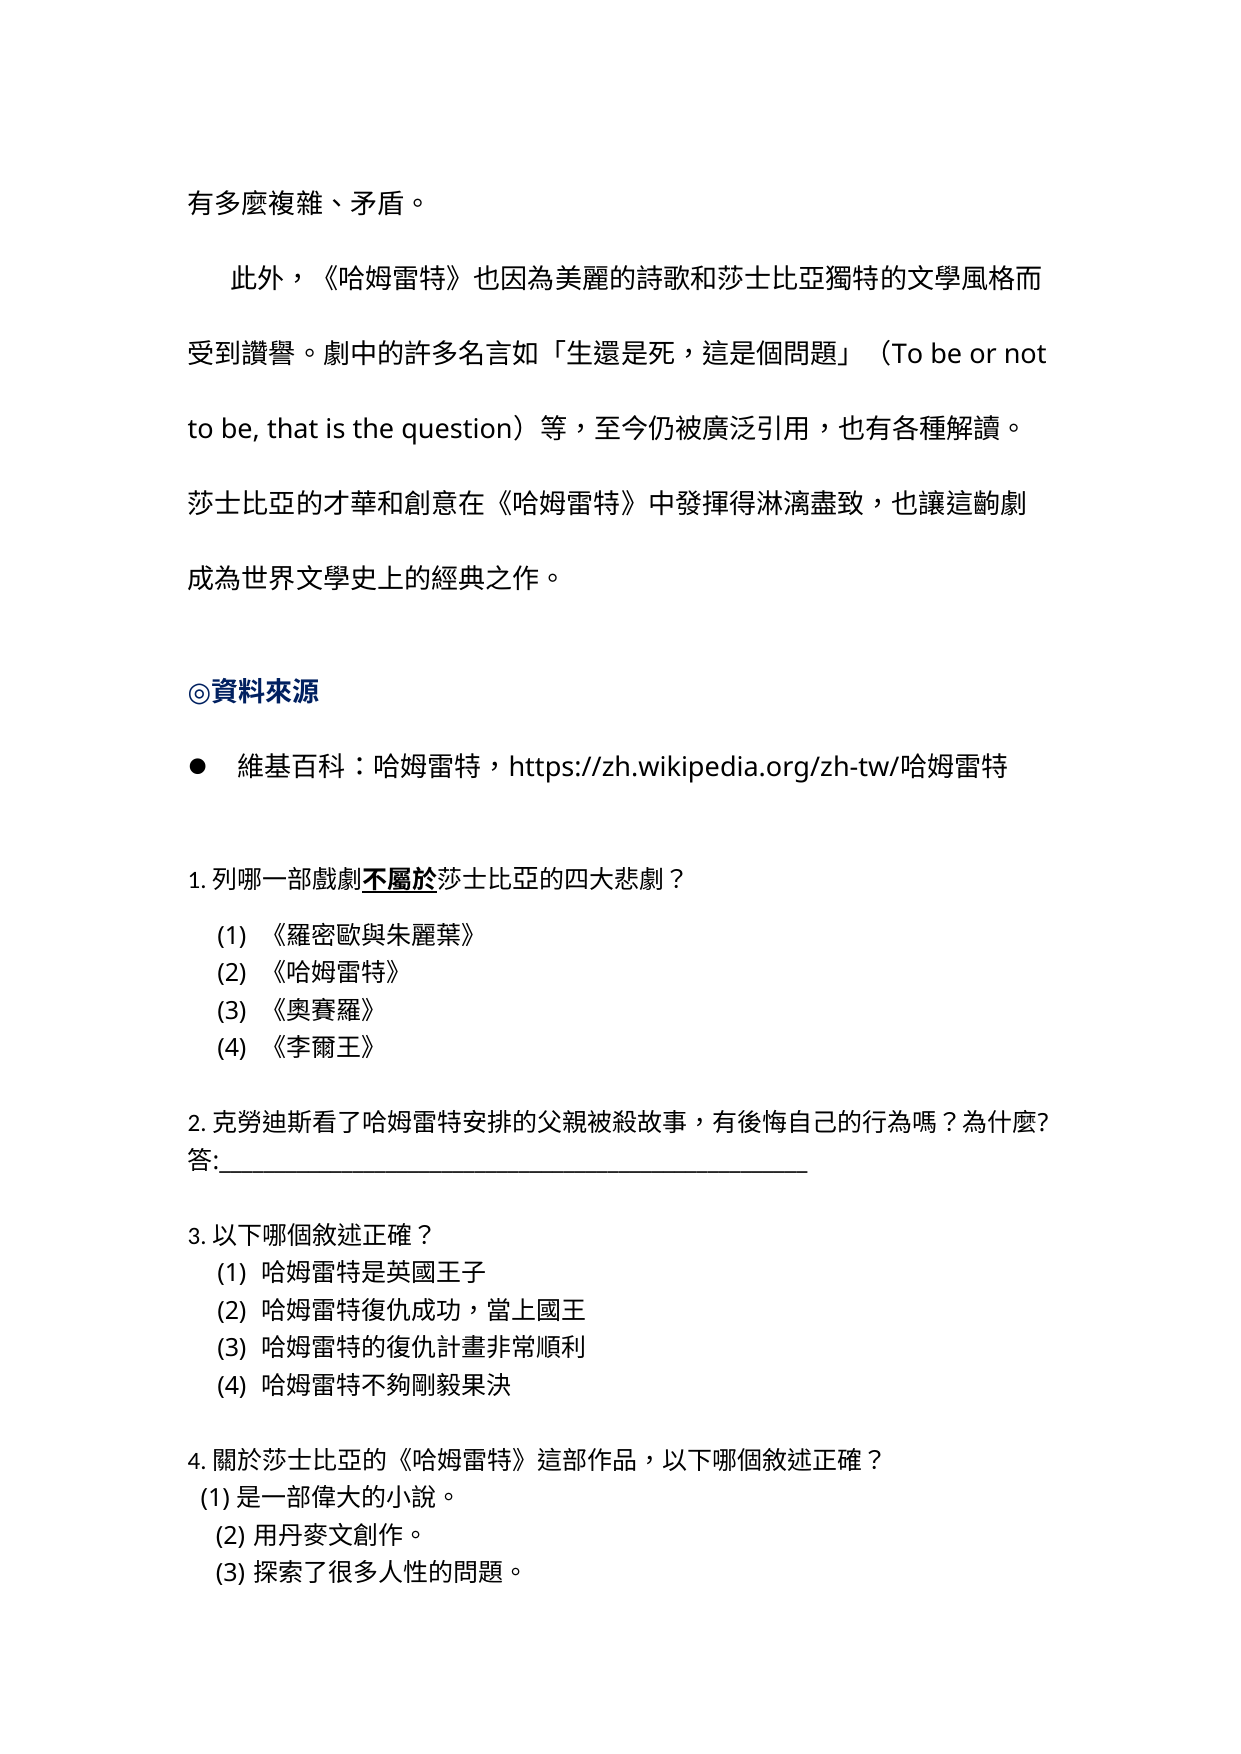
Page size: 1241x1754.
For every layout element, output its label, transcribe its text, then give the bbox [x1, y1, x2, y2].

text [187, 164, 1053, 239]
text 1. 列哪一部戲劇不屬於莎士比亞的四大悲劇？ [187, 839, 1053, 914]
list 哈姆雷特復仇成功，當上國王 [217, 1289, 1053, 1327]
text 3. 以下哪個敘述正確？ [187, 1214, 1053, 1252]
text ◎資料來源 [187, 652, 1053, 727]
text 2. 克勞迪斯看了哈姆雷特安排的父親被殺故事，有後悔自己的行為嗎？為什麼? [187, 1102, 1053, 1139]
text 答:_____________________________________________________ [187, 1139, 1053, 1177]
list 《哈姆雷特》 [217, 952, 1053, 989]
list 維基百科：哈姆雷特，https://zh.wikipedia.org/zh-tw/哈姆雷特 [187, 727, 1053, 802]
text (1) 是一部偉大的小說。 [187, 1477, 1053, 1514]
list 哈姆雷特是英國王子 [217, 1252, 1053, 1289]
list 哈姆雷特的復仇計畫非常順利 [217, 1327, 1053, 1364]
list 探索了很多人性的問題。 [216, 1552, 1053, 1589]
list 《李爾王》 [217, 1027, 1053, 1064]
list 哈姆雷特不夠剛毅果決 [217, 1364, 1053, 1402]
list 用丹麥文創作。 [216, 1514, 1053, 1552]
text 4. 關於莎士比亞的《哈姆雷特》這部作品，以下哪個敘述正確？ [187, 1439, 1053, 1477]
list 《奧賽羅》 [217, 989, 1053, 1027]
text 此外，《哈姆雷特》也因為美麗的詩歌和莎士比亞獨特的文學風格而受到讚譽。劇中的許多名言如「生還是死，這是個問題」（To be or not to be, that is the question）等，至今仍被廣泛引用，也有各種解讀。莎士比亞的才華和創意在《哈姆雷特》中發揮得淋漓盡致，也讓這齣劇成為世界文學史上的經典之作。 [187, 239, 1053, 614]
list 《羅密歐與朱麗葉》 [217, 914, 1053, 952]
